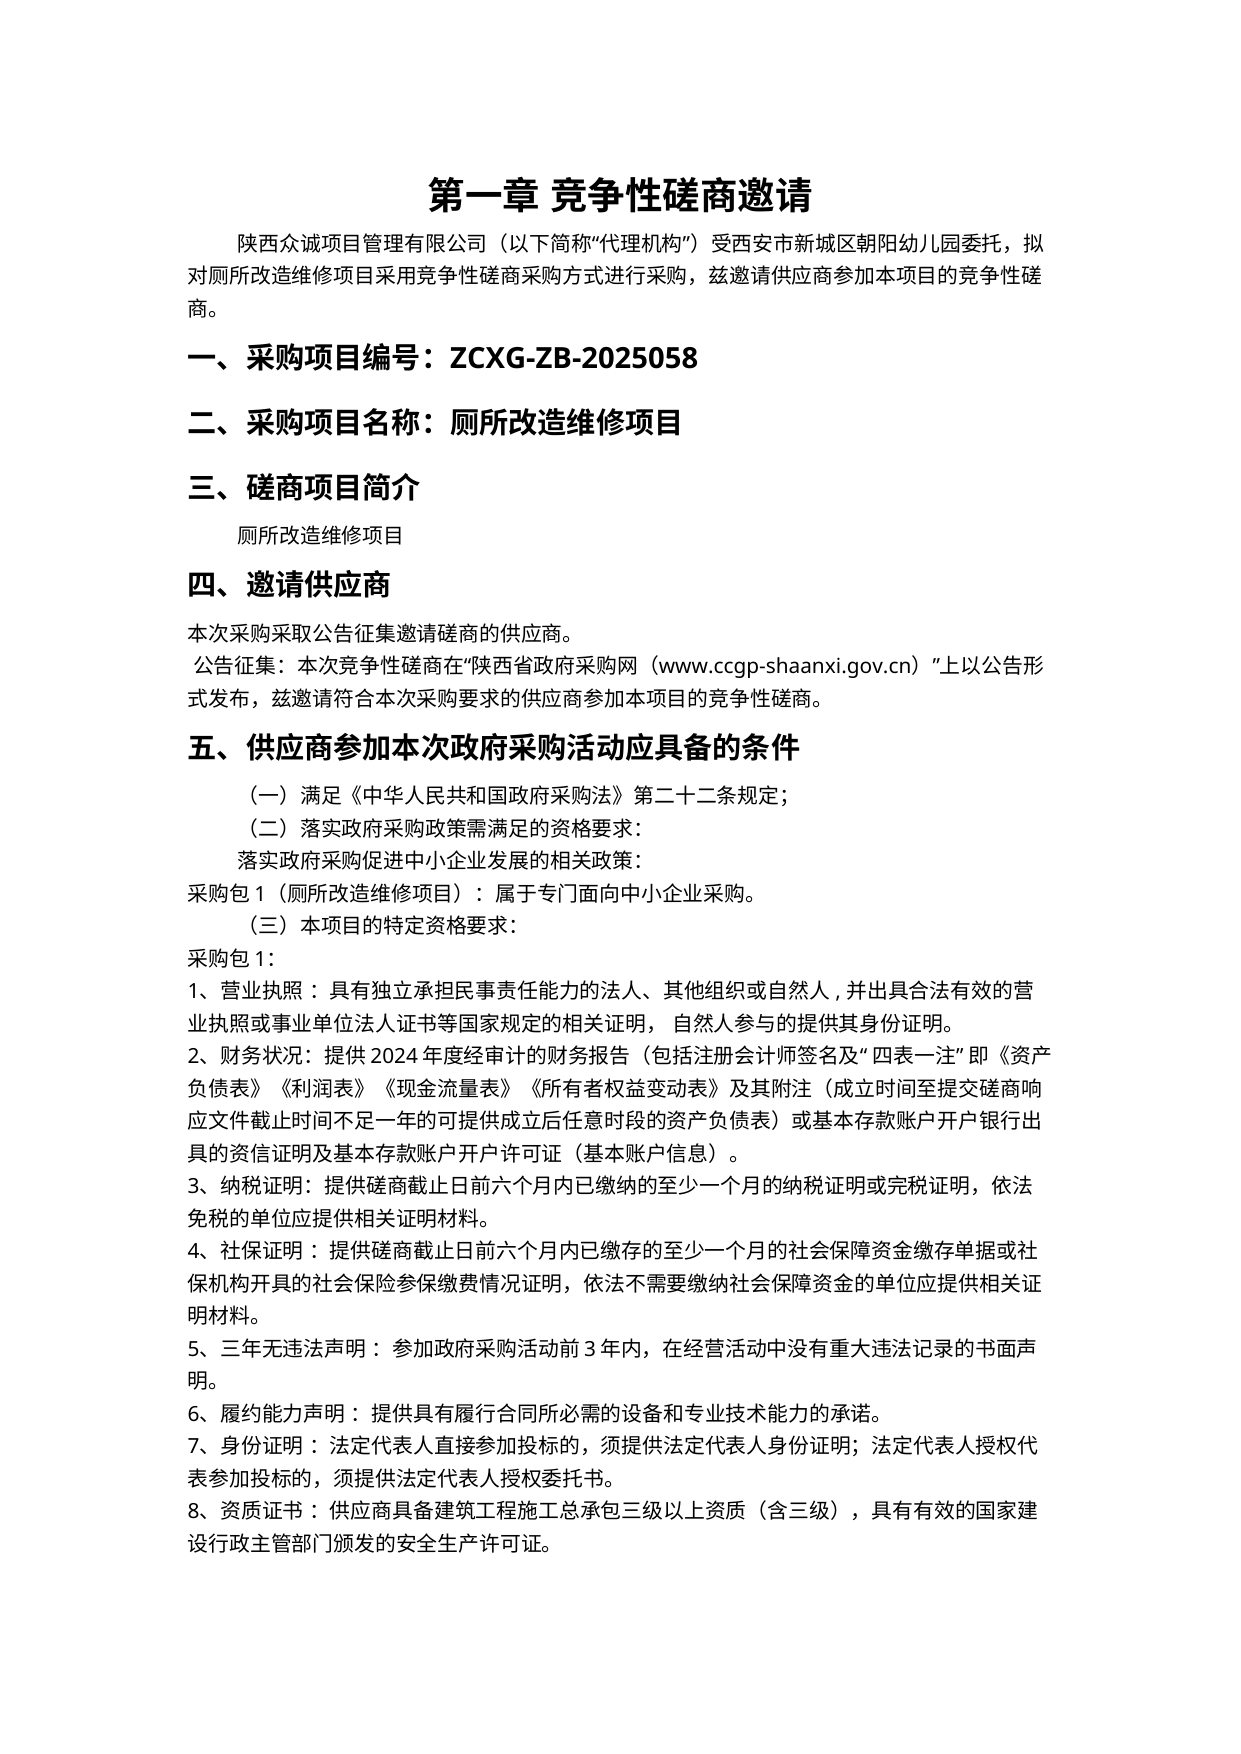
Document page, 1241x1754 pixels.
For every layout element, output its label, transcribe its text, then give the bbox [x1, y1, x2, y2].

text （二）落实政府采购政策需满足的资格要求： [187, 812, 1053, 844]
text 第一章 竞争性磋商邀请 [187, 162, 1053, 227]
text 四、邀请供应商 [187, 552, 1053, 617]
text 7、身份证明 ：法定代表人直接参加投标的，须提供法定代表人身份证明；法定代表人授权代表参加投标的，须提供法定代表人授权委托书。 [187, 1429, 1053, 1494]
text 2、财务状况：提供2024年度经审计的财务报告（包括注册会计师签名及“ 四表一注” 即《资产负债表》《利润表》《现金流量表》《所有者权益变动表》及其附注（成立时间至提交磋商响应文件截止时间不足一年的可提供成立后任意时段的资产负债表）或基本存款账户开户银行出具的资信证明及基本存款账户开户许可证（基本账户信息）。 [187, 1039, 1053, 1169]
text 1、营业执照 ：具有独立承担民事责任能力的法人、其他组织或自然人 , 并出具合法有效的营业执照或事业单位法人证书等国家规定的相关证明， 自然人参与的提供其身份证明。 [187, 974, 1053, 1039]
text （三）本项目的特定资格要求： [187, 909, 1053, 942]
text 8、资质证书 ：供应商具备建筑工程施工总承包三级以上资质（含三级），具有有效的国家建设行政主管部门颁发的安全生产许可证。 [187, 1494, 1053, 1559]
text 三、磋商项目简介 [187, 454, 1053, 519]
text 采购包1： [187, 942, 1053, 974]
text 落实政府采购促进中小企业发展的相关政策： [187, 844, 1053, 877]
text 五、供应商参加本次政府采购活动应具备的条件 [187, 714, 1053, 779]
text 6、履约能力声明 ：提供具有履行合同所必需的设备和专业技术能力的承诺。 [187, 1397, 1053, 1429]
text 3、纳税证明：提供磋商截止日前六个月内已缴纳的至少一个月的纳税证明或完税证明，依法免税的单位应提供相关证明材料。 [187, 1169, 1053, 1234]
text 二、采购项目名称：厕所改造维修项目 [187, 389, 1053, 454]
text 4、社保证明 ：提供磋商截止日前六个月内已缴存的至少一个月的社会保障资金缴存单据或社保机构开具的社会保险参保缴费情况证明，依法不需要缴纳社会保障资金的单位应提供相关证明材料。 [187, 1234, 1053, 1332]
text 本次采购采取公告征集邀请磋商的供应商。 [187, 617, 1053, 649]
text 一、采购项目编号：ZCXG-ZB-2025058 [187, 324, 1053, 389]
text 陕西众诚项目管理有限公司（以下简称“代理机构”）受西安市新城区朝阳幼儿园委托，拟对厕所改造维修项目采用竞争性磋商采购方式进行采购，兹邀请供应商参加本项目的竞争性磋商。 [187, 227, 1053, 324]
text 5、三年无违法声明 ：参加政府采购活动前3年内，在经营活动中没有重大违法记录的书面声明。 [187, 1332, 1053, 1397]
text 公告征集：本次竞争性磋商在“陕西省政府采购网（www.ccgp-shaanxi.gov.cn）”上以公告形式发布，兹邀请符合本次采购要求的供应商参加本项目的竞争性磋商。 [187, 649, 1053, 714]
text 采购包1（厕所改造维修项目）：属于专门面向中小企业采购。 [187, 877, 1053, 909]
text 厕所改造维修项目 [187, 519, 1053, 552]
text （一）满足《中华人民共和国政府采购法》第二十二条规定； [187, 779, 1053, 812]
